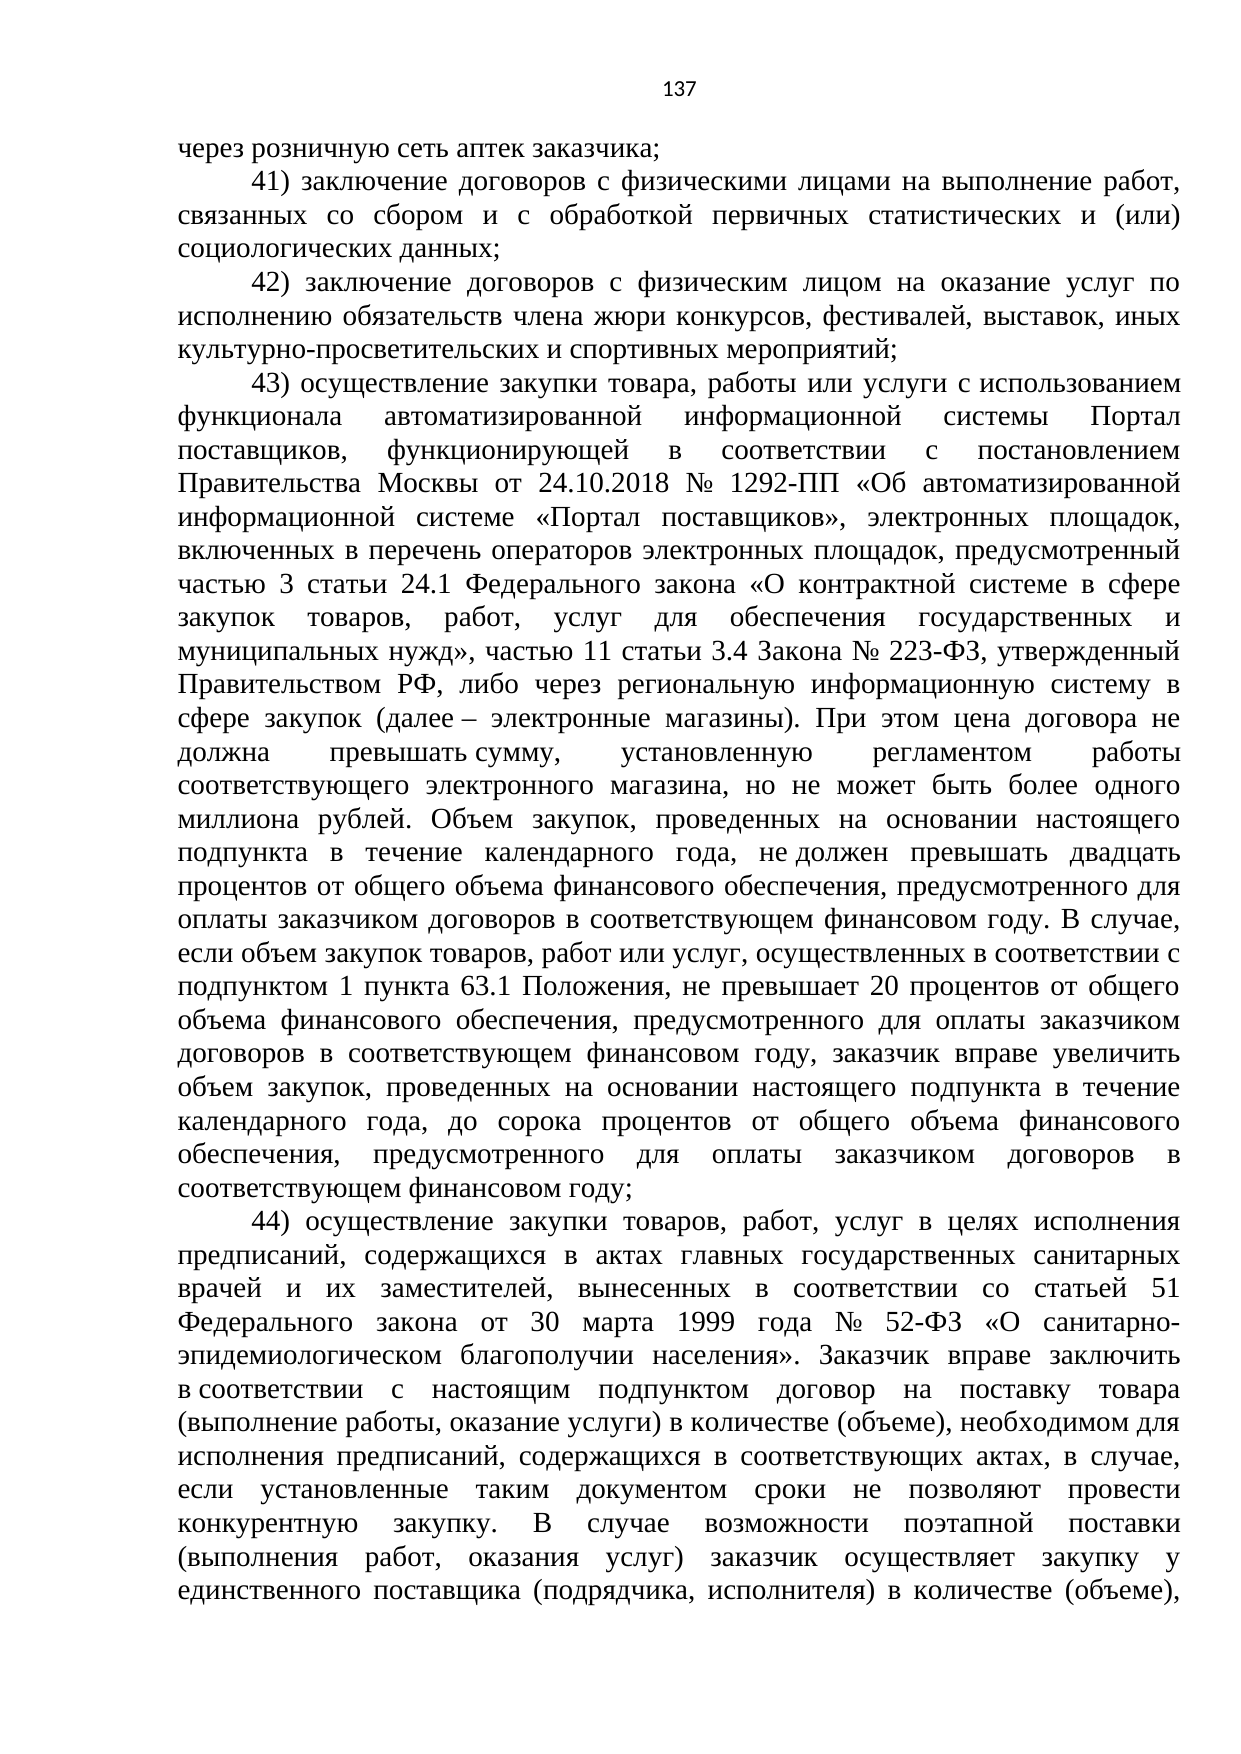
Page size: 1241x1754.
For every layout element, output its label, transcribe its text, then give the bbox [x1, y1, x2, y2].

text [177, 1203, 1181, 1606]
text 43) осуществление закупки товара, работы или услуги с использованием функционала автоматизированной информационной системы Портал поставщиков, функционирующей в соответствии с постановлением Правительства Москвы от 24.10.2018 № 1292-ПП «Об автоматизированной информационной системе «Портал поставщиков», электронных площадок, включенных в перечень операторов электронных площадок, предусмотренный частью 3 статьи 24.1 Федерального закона «О контрактной системе в сфере закупок товаров, работ, услуг для обеспечения государственных и муниципальных нужд», частью 11 статьи 3.4 Закона № 223-ФЗ, утвержденный Правительством РФ, либо через региональную информационную систему в сфере закупок (далее – электронные магазины). При этом цена договора не должна превышать сумму, установленную регламентом работы соответствующего электронного магазина, но не может быть более одного миллиона рублей. Объем закупок, проведенных на основании настоящего подпункта в течение календарного года, не должен превышать двадцать процентов от общего объема финансового обеспечения, предусмотренного для оплаты заказчиком договоров в соответствующем финансовом году. В случае, если объем закупок товаров, работ или услуг, осуществленных в соответствии с подпунктом 1 пункта 63.1 Положения, не превышает 20 процентов от общего объема финансового обеспечения, предусмотренного для оплаты заказчиком договоров в соответствующем финансовом году, заказчик вправе увеличить объем закупок, проведенных на основании настоящего подпункта в течение календарного года, до сорока процентов от общего объема финансового обеспечения, предусмотренного для оплаты заказчиком договоров в соответствующем финансовом году; [177, 365, 1181, 1203]
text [177, 130, 1181, 163]
text 41) заключение договоров с физическими лицами на выполнение работ, связанных со сбором и с обработкой первичных статистических и (или) социологических данных; [177, 163, 1181, 264]
text 42) заключение договоров с физическим лицом на оказание услуг по исполнению обязательств члена жюри конкурсов, фестивалей, выставок, иных культурно-просветительских и спортивных мероприятий; [177, 264, 1181, 365]
